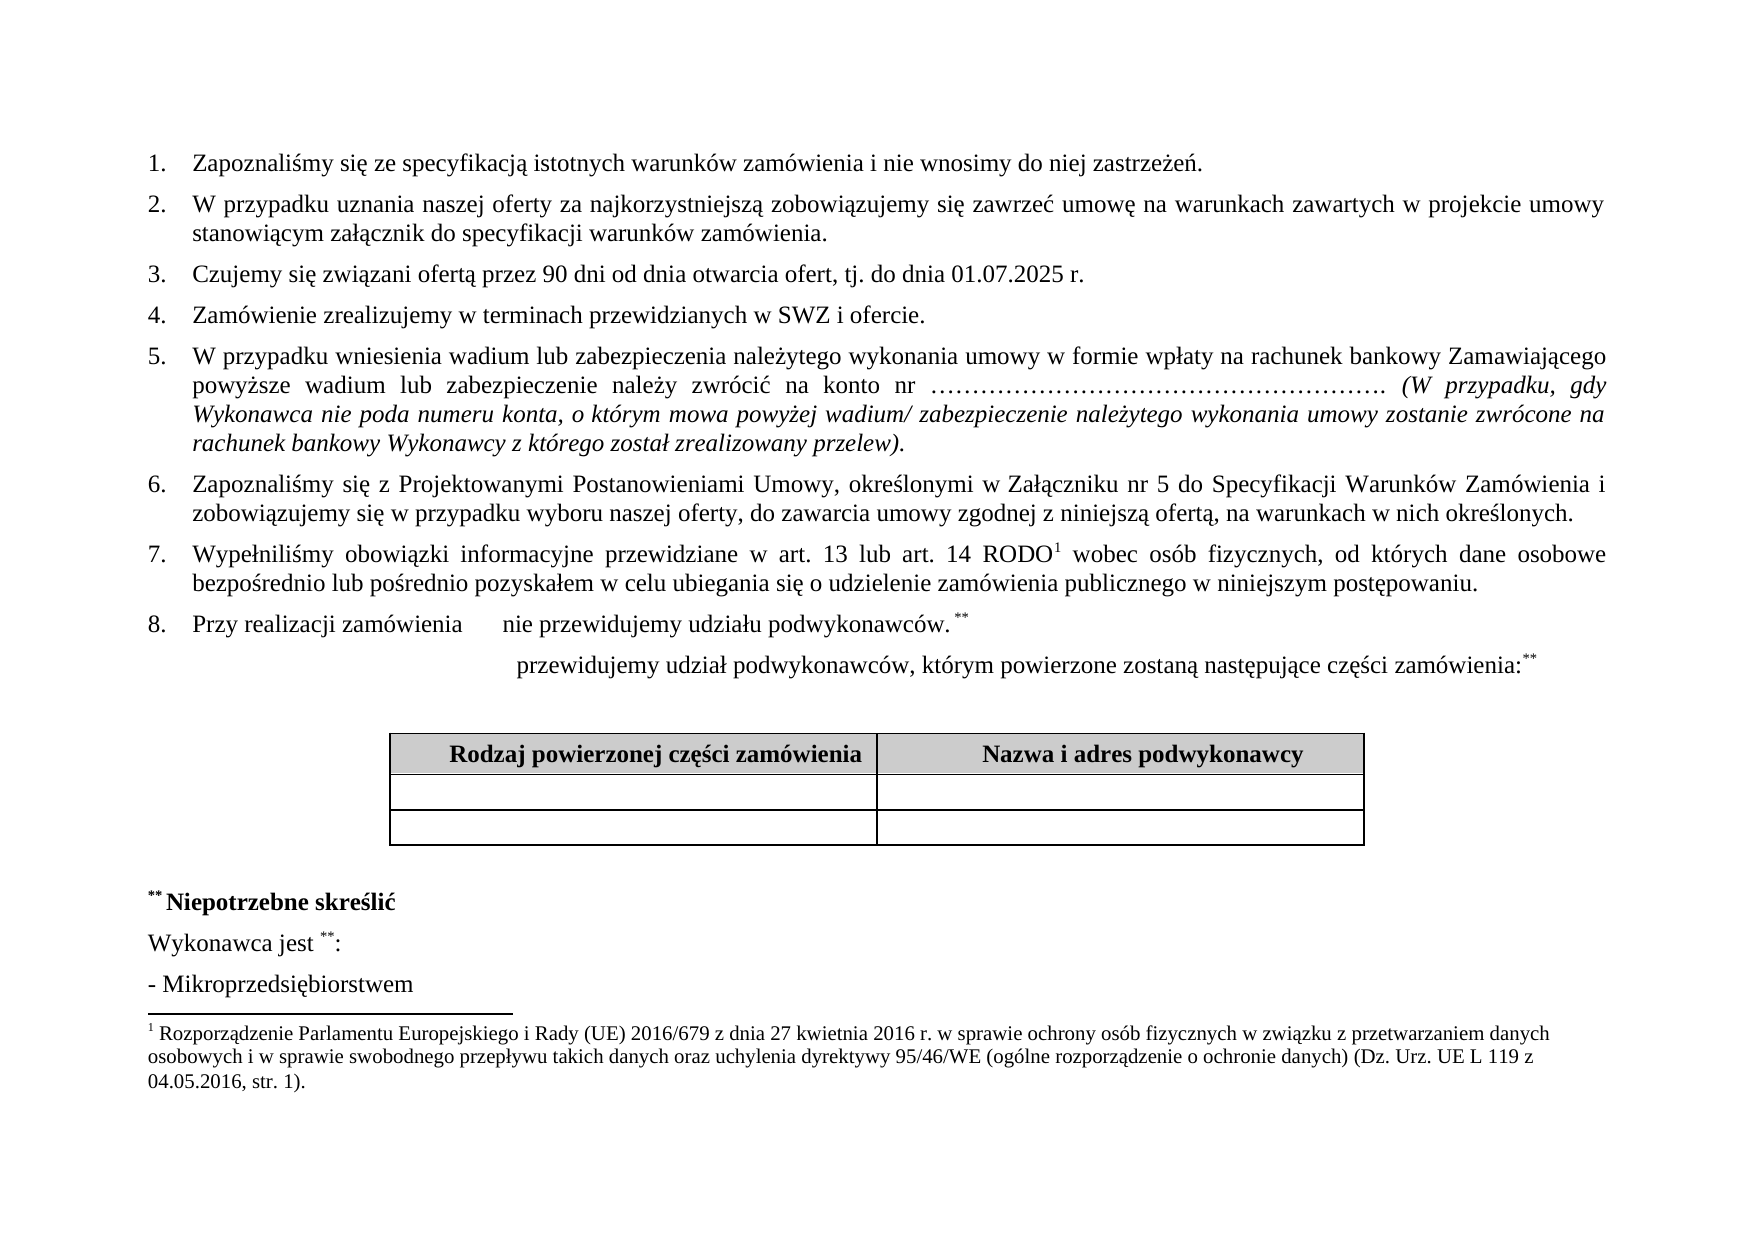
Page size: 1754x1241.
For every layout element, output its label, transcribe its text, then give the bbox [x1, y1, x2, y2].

table_header Rodzaj powierzonej części zamówienia [391, 734, 876, 773]
list Przy realizacji zamówienia nie przewidujemy udziału podwykonawców. ** [148, 609, 1606, 638]
table_cell [391, 811, 876, 844]
text - Mikroprzedsiębiorstwem [148, 969, 1606, 998]
list Wypełniliśmy obowiązki informacyjne przewidziane w art. 13 lub art. 14 RODO wobec osób fizycznych, od których dane osobowe bezpośrednio lub pośrednio pozyskałem w celu ubiegania się o udzielenie zamówienia publicznego w niniejszym postępowaniu. [148, 539, 1606, 596]
text Wykonawca jest **: [148, 928, 1606, 957]
table_cell [391, 775, 876, 809]
table_cell [878, 775, 1363, 809]
list W przypadku uznania naszej oferty za najkorzystniejszą zobowiązujemy się zawrzeć umowę na warunkach zawartych w projekcie umowy stanowiącym załącznik do specyfikacji warunków zamówienia. [148, 189, 1606, 246]
list Zapoznaliśmy się ze specyfikacją istotnych warunków zamówienia i nie wnosimy do niej zastrzeżeń. [148, 148, 1606, 176]
table_header Nazwa i adres podwykonawcy [878, 734, 1363, 773]
list W przypadku wniesienia wadium lub zabezpieczenia należytego wykonania umowy w formie wpłaty na rachunek bankowy Zamawiającego powyższe wadium lub zabezpieczenie należy zwrócić na konto nr ………………………………………………. (W przypadku, gdy Wykonawca nie poda numeru konta, o którym mowa powyżej wadium/ zabezpieczenie należytego wykonania umowy zostanie zwrócone na rachunek bankowy Wykonawcy z którego został zrealizowany przelew). [148, 341, 1606, 456]
list Zamówienie zrealizujemy w terminach przewidzianych w SWZ i ofercie. [148, 300, 1606, 329]
table_cell [878, 811, 1363, 844]
list Zapoznaliśmy się z Projektowanymi Postanowieniami Umowy, określonymi w Załączniku nr 5 do Specyfikacji Warunków Zamówienia i zobowiązujemy się w przypadku wyboru naszej oferty, do zawarcia umowy zgodnej z niniejszą ofertą, na warunkach w nich określonych. [148, 469, 1606, 526]
list Czujemy się związani ofertą przez 90 dni od dnia otwarcia ofert, tj. do dnia 01.07.2025 r. [148, 259, 1606, 288]
text ** Niepotrzebne skreślić [148, 887, 1606, 916]
text przewidujemy udział podwykonawców, którym powierzone zostaną następujące części zamówienia:** [192, 650, 1606, 679]
